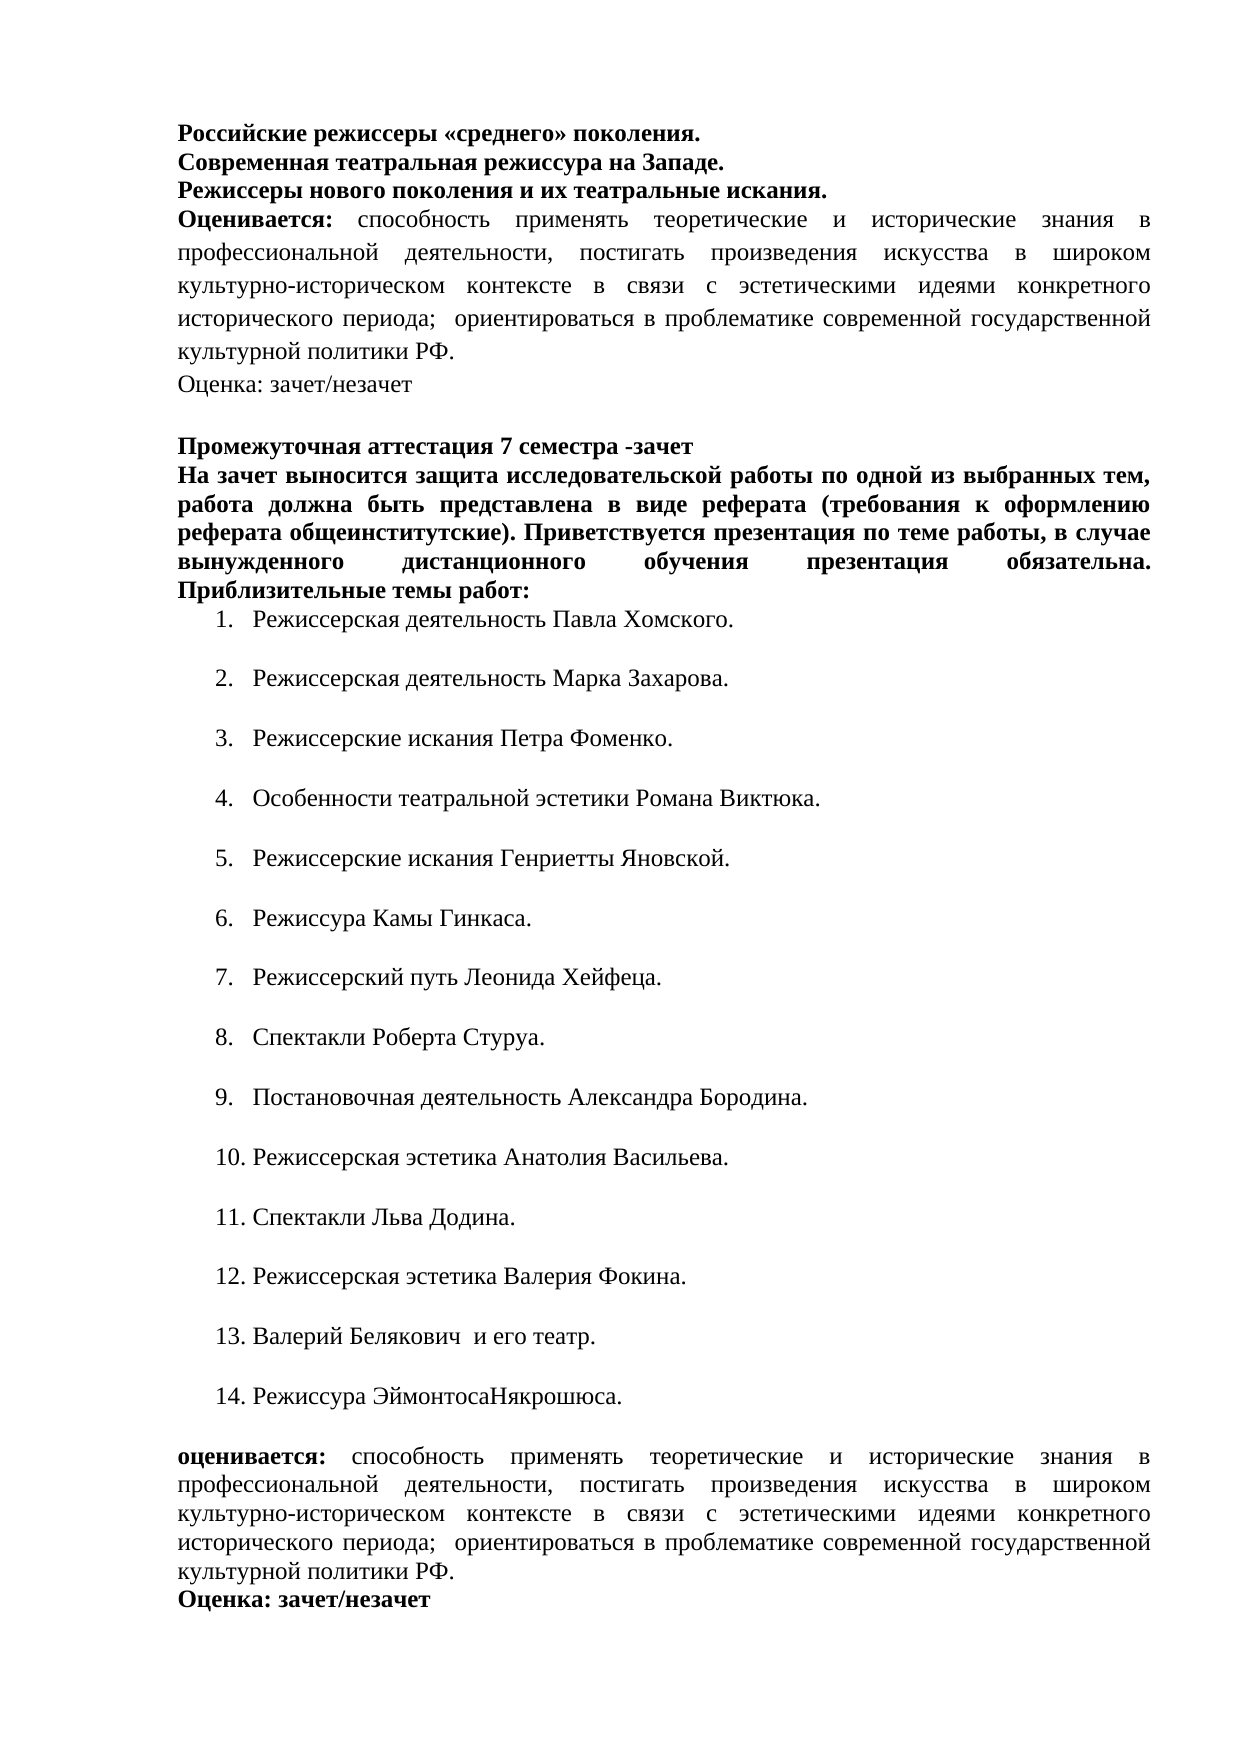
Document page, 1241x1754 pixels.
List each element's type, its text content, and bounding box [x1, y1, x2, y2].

list Валерий Белякович и его театр. [215, 1321, 1152, 1350]
list Режиссерская деятельность Павла Хомского. [215, 604, 1152, 632]
text Российские режиссеры «среднего» поколения. [177, 118, 1152, 147]
list Постановочная деятельность Александра Бородина. [215, 1082, 1152, 1111]
text Оценка: зачет/незачет [177, 1584, 1152, 1613]
list Режиссерская эстетика Валерия Фокина. [215, 1261, 1152, 1290]
text На зачет выносится защита исследовательской работы по одной из выбранных тем, работа должна быть представлена в виде реферата (требования к оформлению реферата общеинститутские). Приветствуется презентация по теме работы, в случае вынужденного дистанционного обучения презентация обязательна. Приблизительные темы работ: [177, 460, 1152, 604]
text Современная театральная режиссура на Западе. [177, 147, 1152, 176]
list Режиссерский путь Леонида Хейфеца. [215, 962, 1152, 991]
text Промежуточная аттестация 7 семестра -зачет [177, 431, 1152, 460]
list Спектакли Роберта Стуруа. [215, 1022, 1152, 1051]
text Режиссеры нового поколения и их театральные искания. [177, 176, 1152, 204]
text Оценивается: способность применять теоретические и исторические знания в профессиональной деятельности, постигать произведения искусства в широком культурно-историческом контексте в связи с эстетическими идеями конкретного исторического периода; ориентироваться в проблематике современной государственной культурной политики РФ. [177, 204, 1152, 365]
list Режиссура ЭймонтосаНякрошюса. [215, 1381, 1152, 1410]
list Режиссура Камы Гинкаса. [215, 903, 1152, 931]
list Режиссерская деятельность Марка Захарова. [215, 663, 1152, 692]
list Режиссерские искания Генриетты Яновской. [215, 843, 1152, 872]
list Особенности театральной эстетики Романа Виктюка. [215, 783, 1152, 812]
list Режиссерские искания Петра Фоменко. [215, 723, 1152, 752]
text Оценка: зачет/незачет [177, 369, 1152, 398]
list Режиссерская эстетика Анатолия Васильева. [215, 1142, 1152, 1171]
list Спектакли Льва Додина. [215, 1202, 1152, 1230]
text оценивается: способность применять теоретические и исторические знания в профессиональной деятельности, постигать произведения искусства в широком культурно-историческом контексте в связи с эстетическими идеями конкретного исторического периода; ориентироваться в проблематике современной государственной культурной политики РФ. [177, 1441, 1152, 1584]
